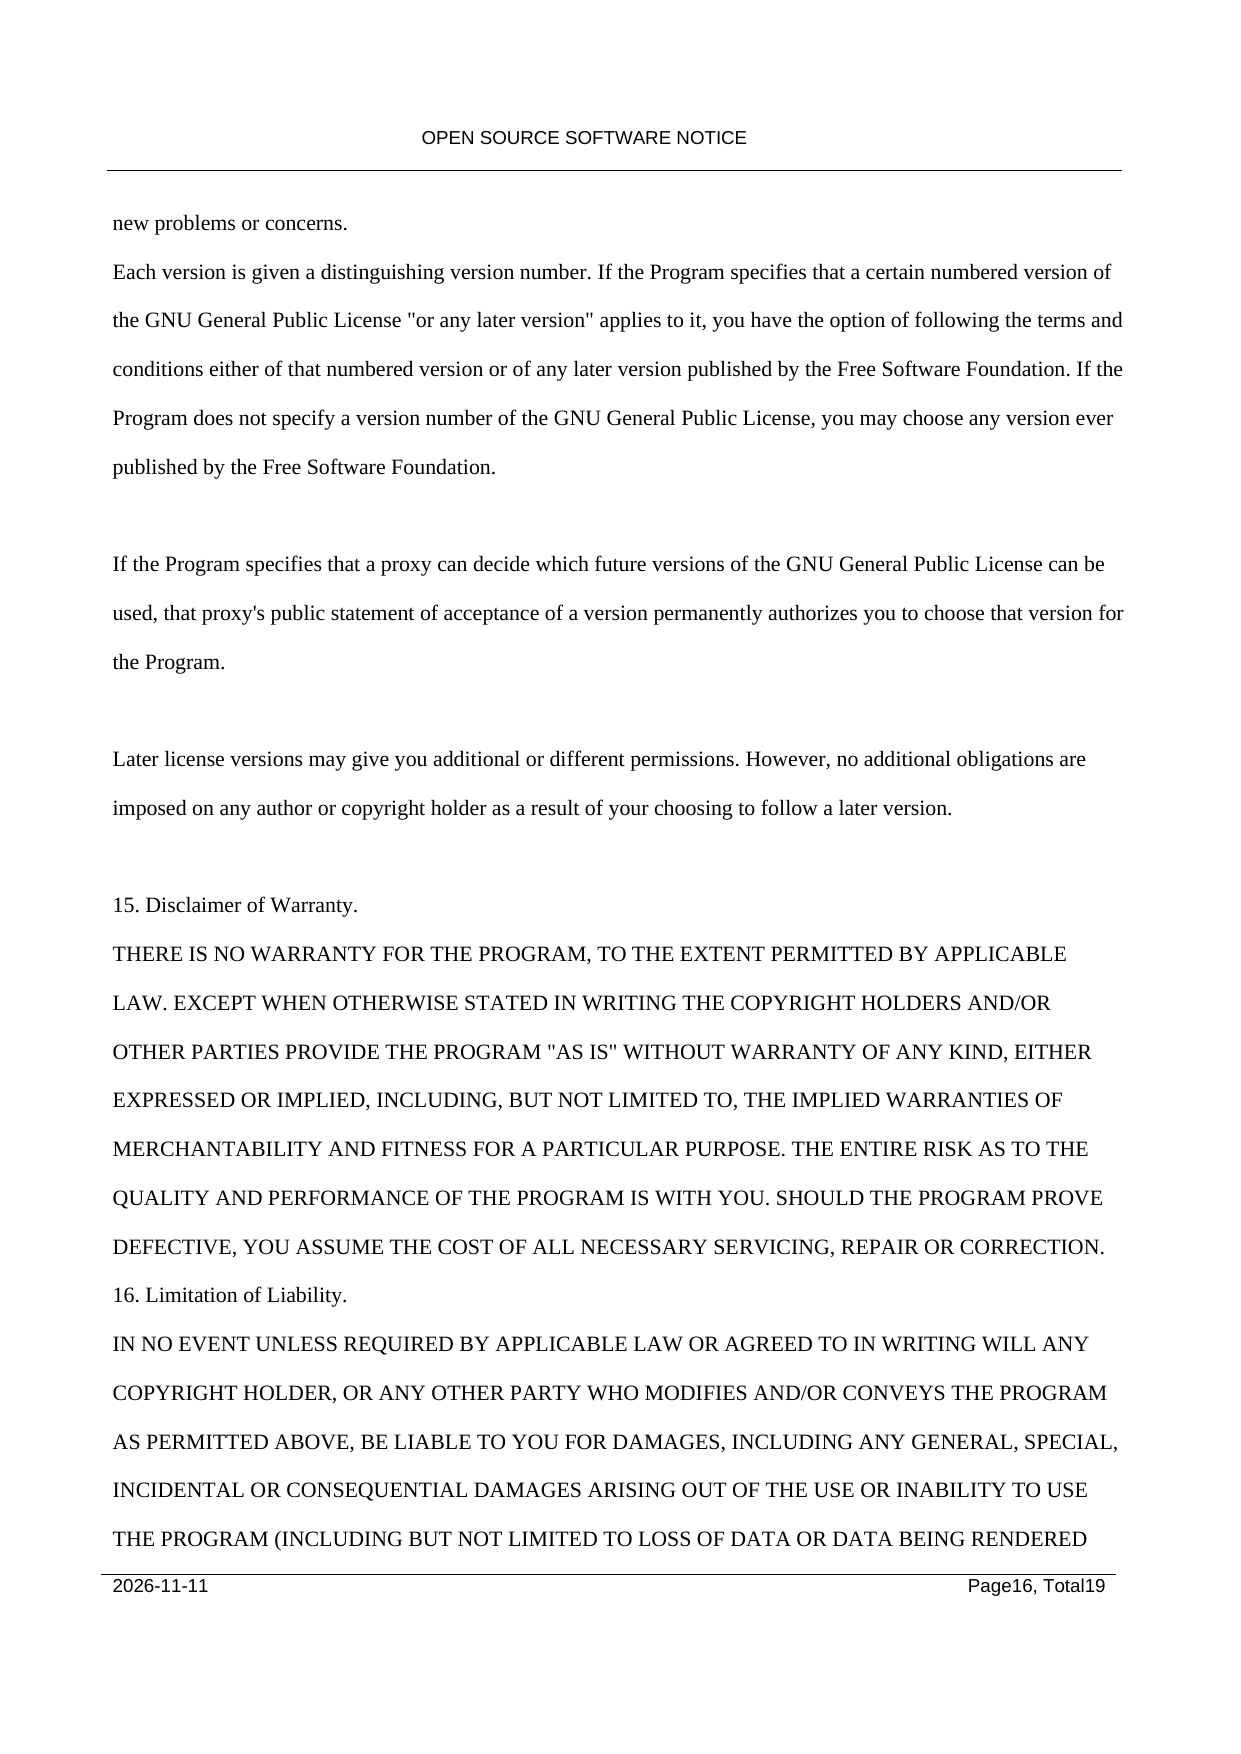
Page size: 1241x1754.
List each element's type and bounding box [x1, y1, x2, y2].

text [112, 206, 1128, 1555]
